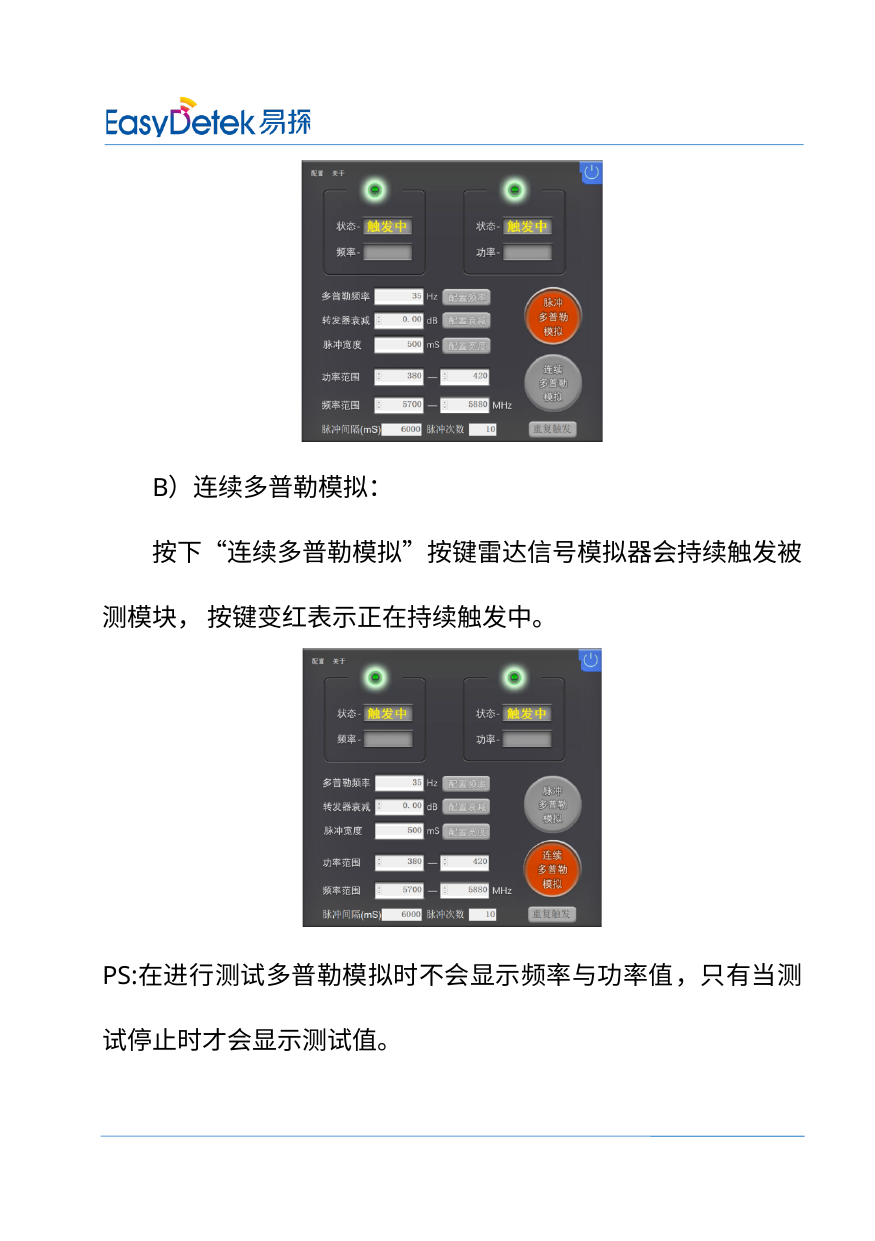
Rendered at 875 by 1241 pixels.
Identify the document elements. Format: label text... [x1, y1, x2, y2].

list PS:在进行测试多普勒模拟时不会显示频率与功率值，只有当测试停止时才会显示测试值。 [102, 941, 802, 1071]
picture [302, 648, 602, 927]
list B）连续多普勒模拟： [102, 453, 802, 518]
picture [301, 160, 603, 442]
picture [104, 96, 310, 137]
list 按下“连续多普勒模拟”按键雷达信号模拟器会持续触发被测模块， 按键变红表示正在持续触发中。 [102, 518, 802, 648]
